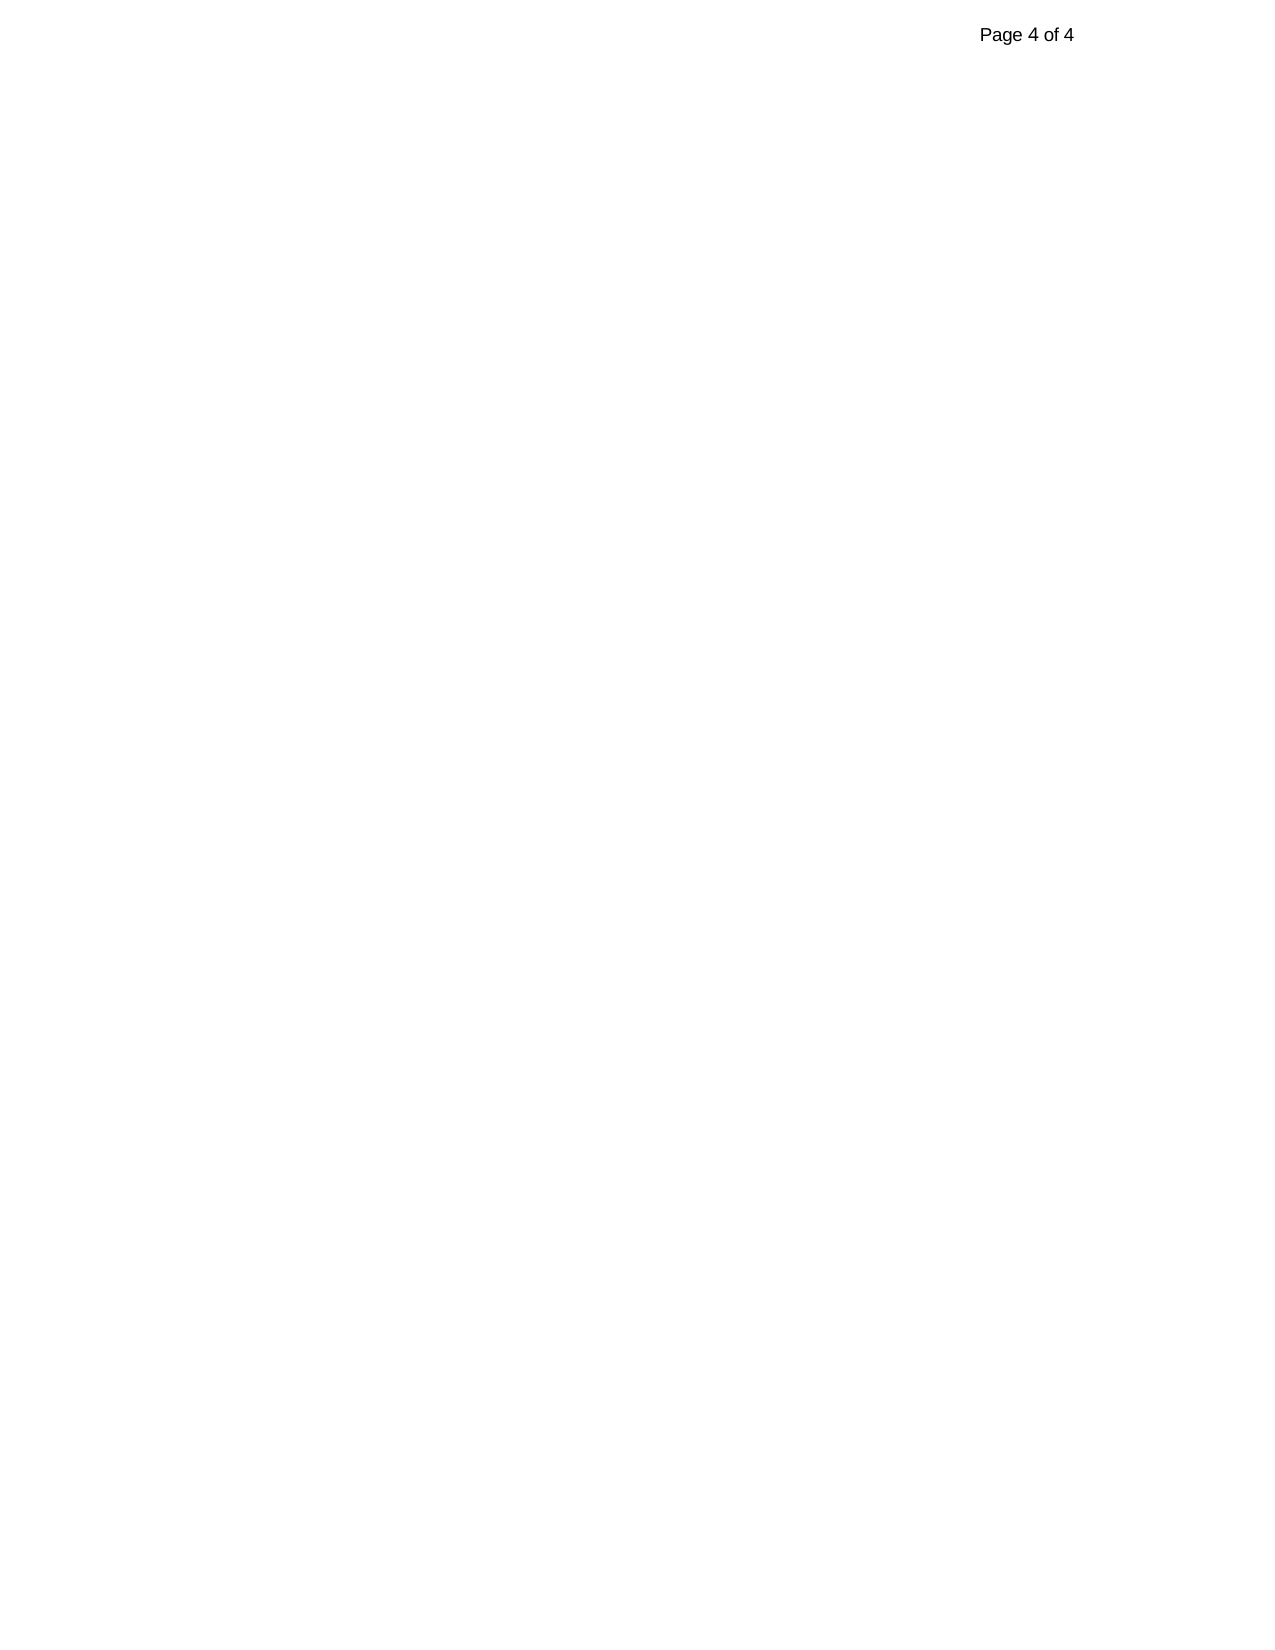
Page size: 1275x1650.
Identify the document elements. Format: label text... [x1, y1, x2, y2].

text Page 4 of 4 [979, 23, 1275, 46]
